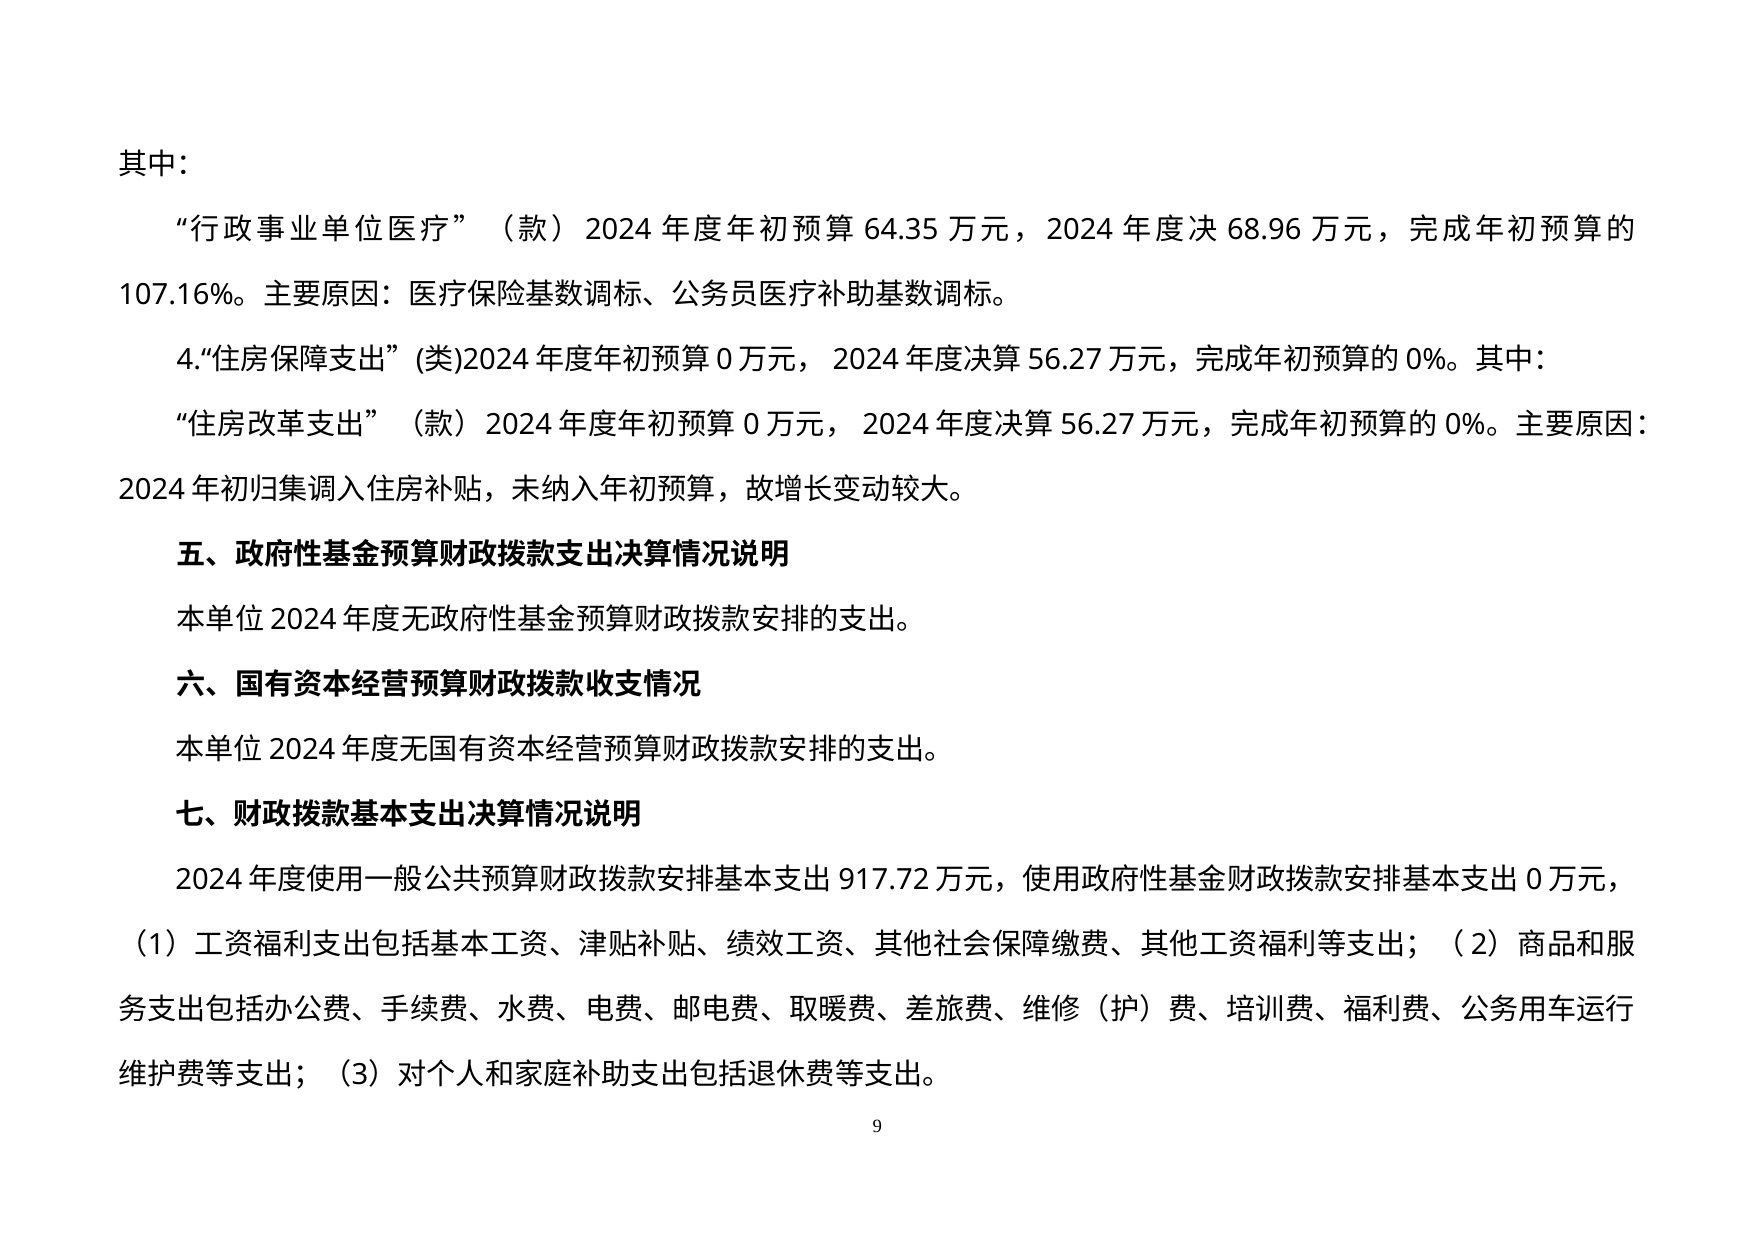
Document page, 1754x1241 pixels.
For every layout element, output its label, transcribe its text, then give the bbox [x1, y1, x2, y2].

text 本单位2024年度无国有资本经营预算财政拨款安排的支出。 [118, 714, 1636, 779]
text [118, 129, 1636, 194]
text 2024年度使用一般公共预算财政拨款安排基本支出917.72万元，使用政府性基金财政拨款安排基本支出0万元，（1）工资福利支出包括基本工资、津贴补贴、绩效工资、其他社会保障缴费、其他工资福利等支出；（2）商品和服务支出包括办公费、手续费、水费、电费、邮电费、取暖费、差旅费、维修（护）费、培训费、福利费、公务用车运行维护费等支出；（3）对个人和家庭补助支出包括退休费等支出。 [118, 844, 1636, 1104]
text 本单位2024年度无政府性基金预算财政拨款安排的支出。 [118, 584, 1636, 649]
text 七、财政拨款基本支出决算情况说明 [118, 779, 1636, 844]
text “住房改革支出”（款）2024年度年初预算0万元， 2024年度决算56.27万元，完成年初预算的0%。主要原因：2024年初归集调入住房补贴，未纳入年初预算，故增长变动较大。 [118, 389, 1636, 519]
text 六、国有资本经营预算财政拨款收支情况 [118, 649, 1636, 714]
text “行政事业单位医疗”（款）2024年度年初预算64.35万元，2024年度决68.96万元，完成年初预算的107.16%。主要原因：医疗保险基数调标、公务员医疗补助基数调标。 [118, 194, 1636, 324]
text 4.“住房保障支出”(类)2024年度年初预算0万元， 2024年度决算56.27万元，完成年初预算的0%。其中： [118, 324, 1636, 389]
text 五、政府性基金预算财政拨款支出决算情况说明 [118, 519, 1636, 584]
